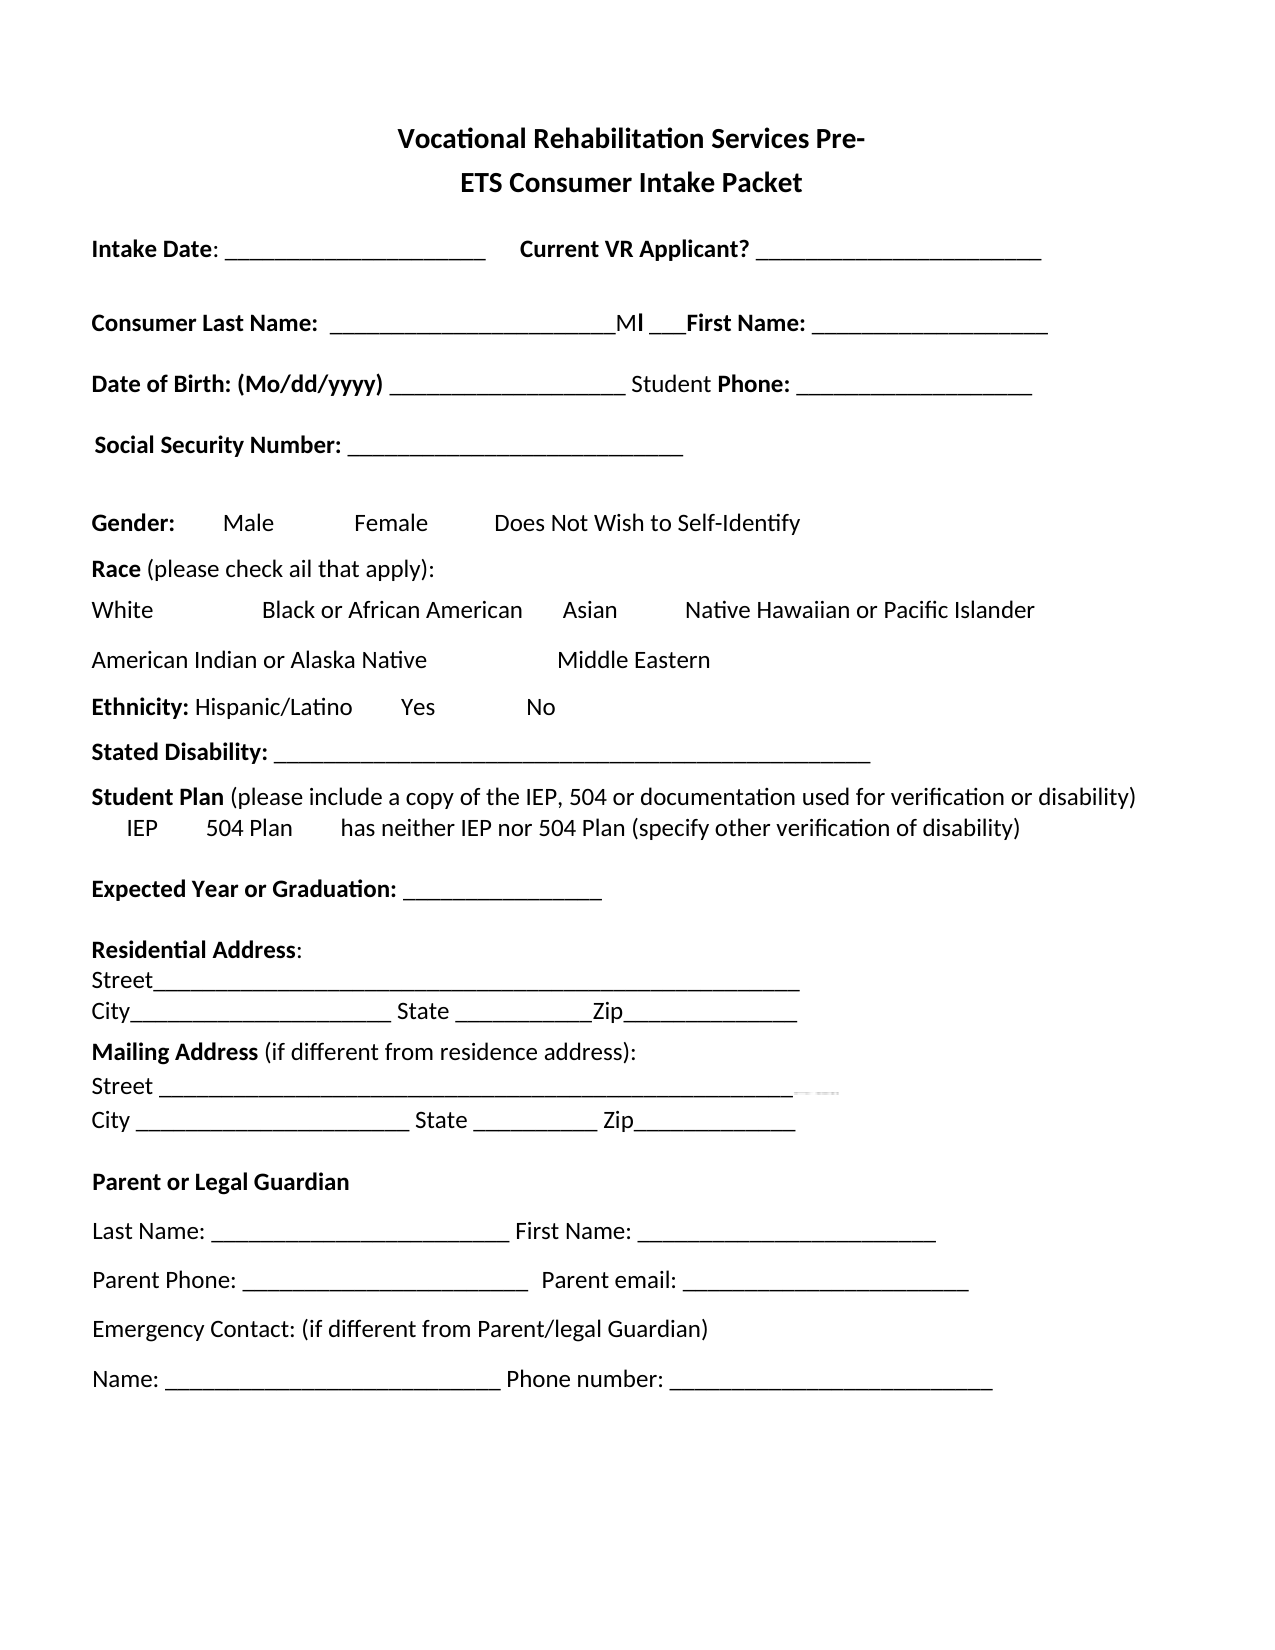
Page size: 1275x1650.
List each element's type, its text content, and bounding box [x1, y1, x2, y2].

text Last Name: ________________________ First Name: ________________________ [92, 1215, 1166, 1246]
text Consumer Last Name: _______________________Ml ___ First Name: ___________________ [91, 307, 1166, 338]
text City_____________________ State ___________ Zip______________ [91, 995, 1166, 1025]
text Student Plan (please include a copy of the IEP, 504 or documentation used for verification or disability) [91, 781, 1166, 812]
text Street ___________________________________________________ [91, 1070, 1166, 1101]
text Residential Address: [91, 934, 1166, 964]
text IEP 504 Plan has neither IEP nor 504 Plan (specify other verification of disability) [91, 812, 1166, 842]
text Stated Disability: ________________________________________________ [91, 736, 1166, 767]
text Date of Birth: (Mo/dd/yyyy) ___________________ Student Phone: ___________________ [91, 368, 1166, 399]
text Emergency Contact: (if different from Parent/legal Guardian) [92, 1313, 1166, 1344]
text Vocational Rehabilitation Services Pre-ETS Consumer Intake Packet [377, 120, 886, 200]
text White Black or African American Asian Native Hawaiian or Pacific Islander [91, 594, 1166, 625]
text Expected Year or Graduation: ________________ [91, 873, 724, 903]
text Parent Phone: _______________________ Parent email: _______________________ [92, 1264, 1166, 1295]
text Name: ___________________________ Phone number: __________________________ [92, 1363, 1166, 1393]
text Race (please check ail that apply): [91, 553, 1166, 584]
text Gender: Male Female Does Not Wish to Self-Identify [91, 507, 1166, 537]
text Social Security Number: ___________________________ [94, 429, 1166, 460]
text City ______________________ State __________ Zip_____________ [91, 1104, 1166, 1134]
text Mailing Address (if different from residence address): [91, 1036, 1166, 1067]
text Intake Date: _____________________ Current VR Applicant? _______________________ [91, 233, 1166, 264]
text American Indian or Alaska Native Middle Eastern [91, 644, 1166, 674]
text Ethnicity: Hispanic/Latino Yes No [91, 691, 1166, 721]
text Parent or Legal Guardian [92, 1166, 1166, 1196]
text Street____________________________________________________ [91, 964, 1166, 995]
